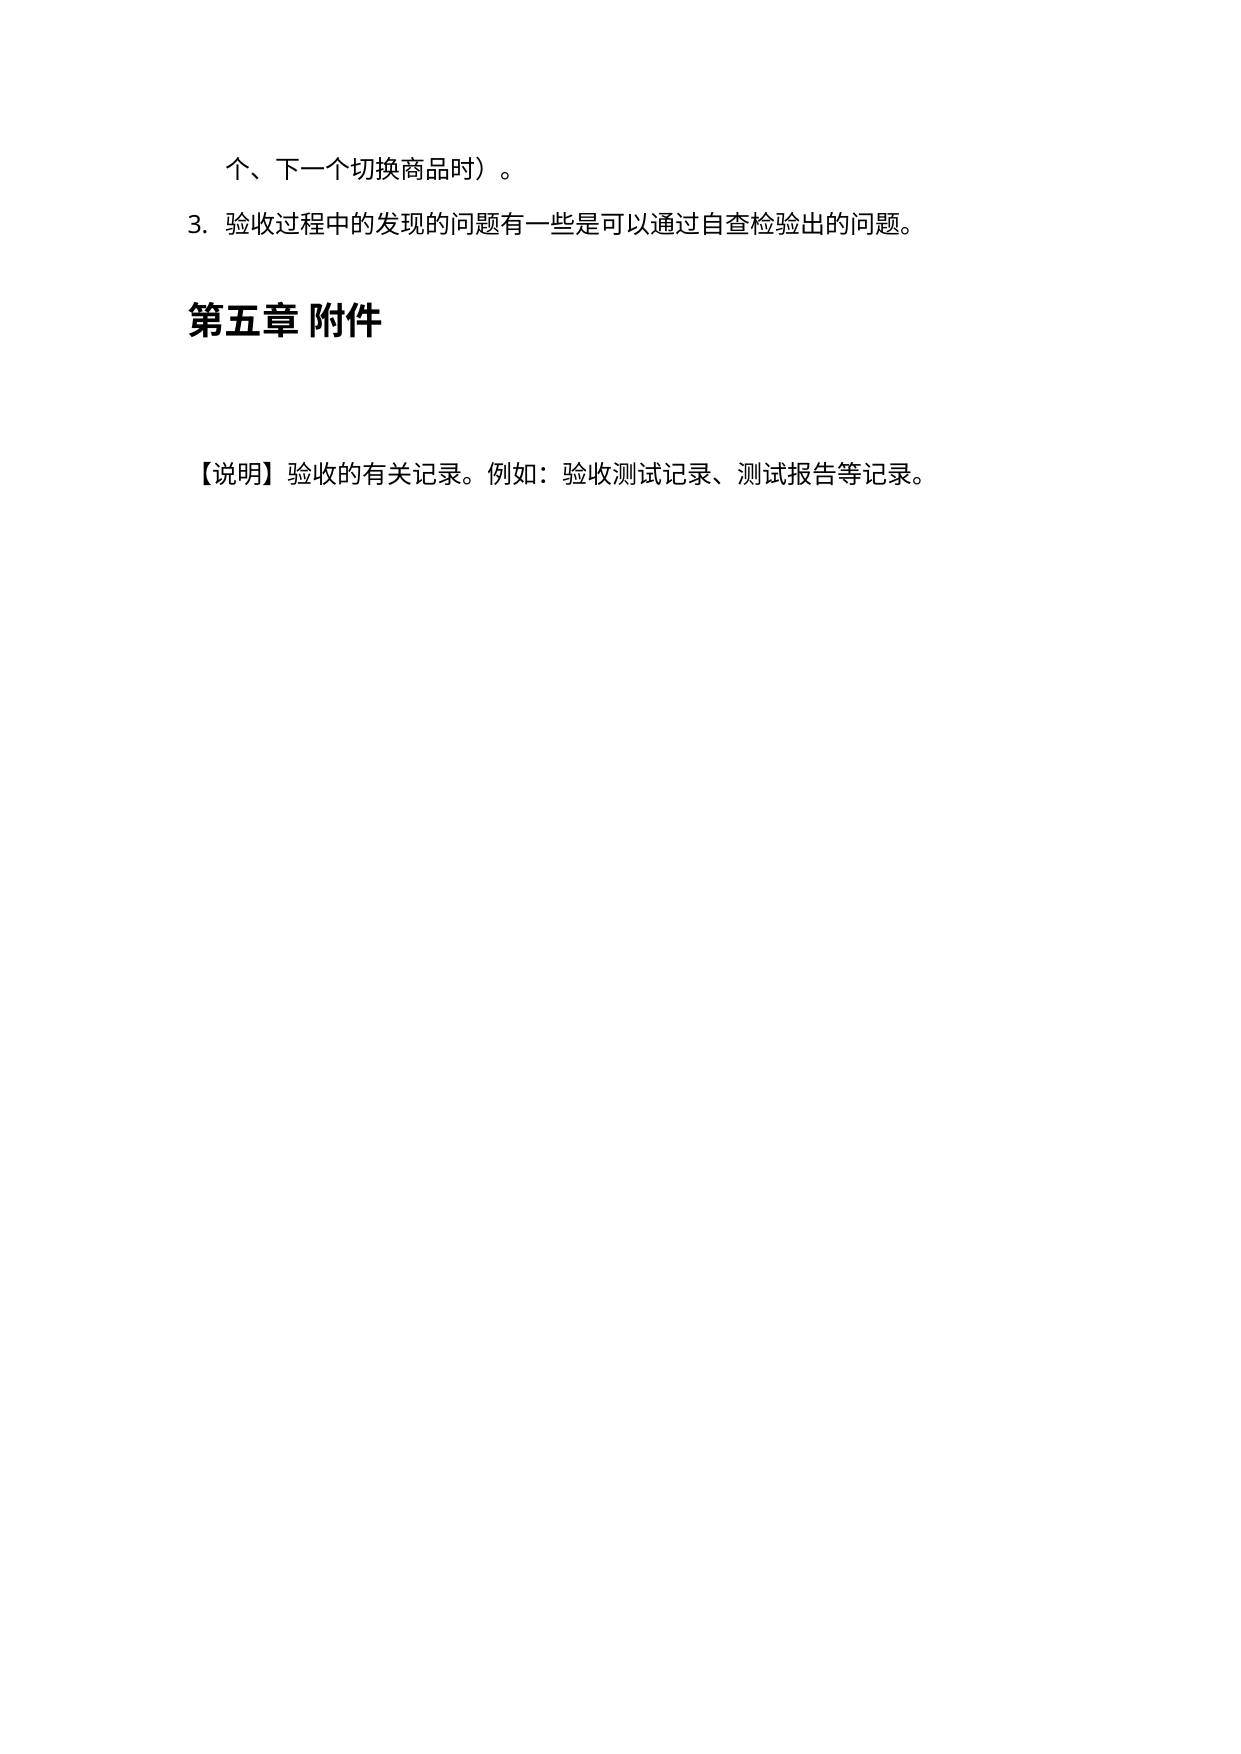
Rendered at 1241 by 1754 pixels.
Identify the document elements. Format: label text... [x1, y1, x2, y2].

subtitle 附件 [187, 291, 1053, 346]
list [187, 150, 1053, 186]
text 【说明】验收的有关记录。例如：验收测试记录、测试报告等记录。 [187, 454, 1053, 491]
list 验收过程中的发现的问题有一些是可以通过自查检验出的问题。 [187, 204, 1053, 241]
